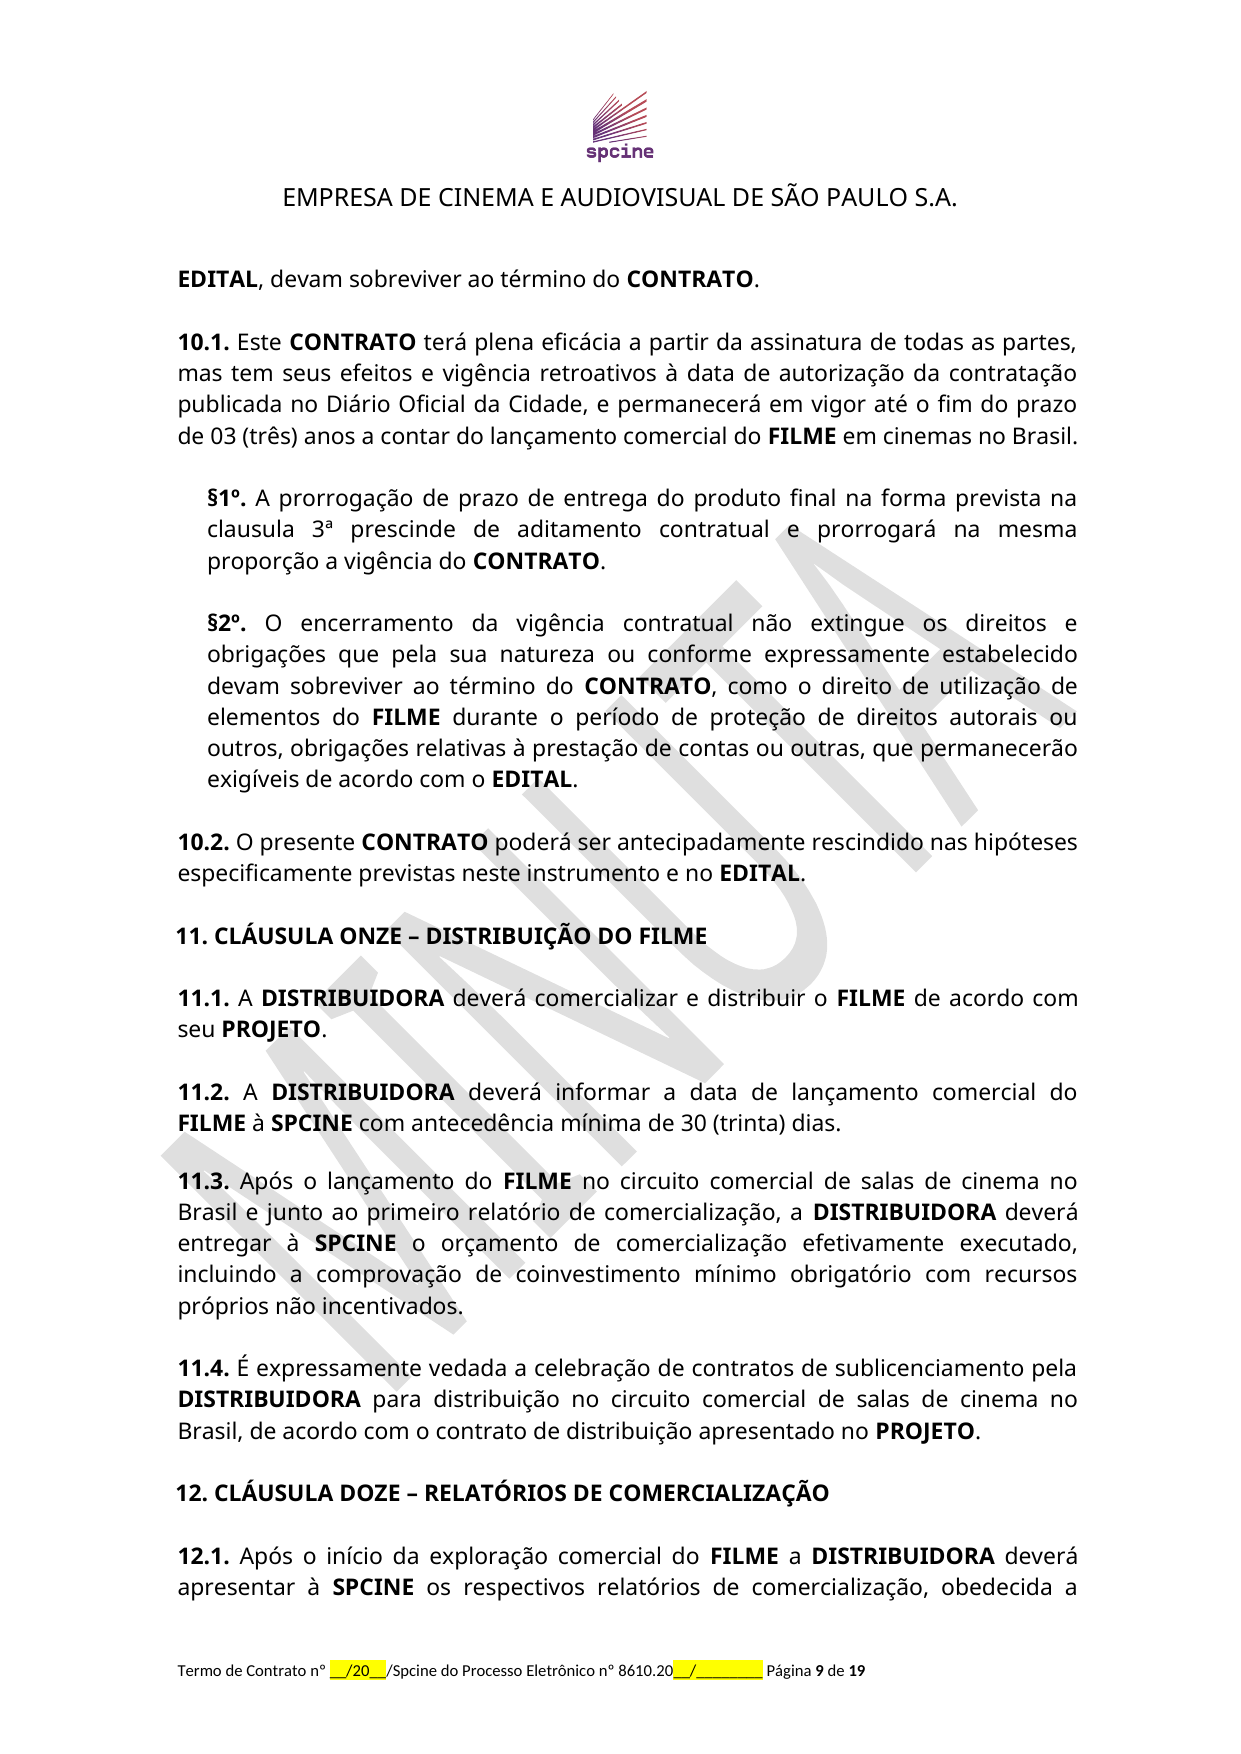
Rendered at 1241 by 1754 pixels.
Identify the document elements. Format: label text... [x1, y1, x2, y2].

text 10.1. Este CONTRATO terá plena eficácia a partir da assinatura de todas as partes, mas tem seus efeitos e vigência retroativos à data de autorização da contratação publicada no Diário Oficial da Cidade, e permanecerá em vigor até o fim do prazo de 03 (três) anos a contar do lançamento comercial do FILME em cinemas no Brasil. [177, 326, 1078, 451]
text 11.3. Após o lançamento do FILME no circuito comercial de salas de cinema no Brasil e junto ao primeiro relatório de comercialização, a DISTRIBUIDORA deverá entregar à SPCINE o orçamento de comercialização efetivamente executado, incluindo a comprovação de coinvestimento mínimo obrigatório com recursos próprios não incentivados. [177, 1165, 1078, 1321]
picture [567, 73, 674, 180]
text §2º. O encerramento da vigência contratual não extingue os direitos e obrigações que pela sua natureza ou conforme expressamente estabelecido devam sobreviver ao término do CONTRATO, como o direito de utilização de elementos do FILME durante o período de proteção de direitos autorais ou outros, obrigações relativas à prestação de contas ou outras, que permanecerão exigíveis de acordo com o EDITAL. [207, 607, 1078, 794]
text 12. CLÁUSULA DOZE – RELATÓRIOS DE COMERCIALIZAÇÃO [175, 1477, 953, 1508]
text 10.2. O presente CONTRATO poderá ser antecipadamente rescindido nas hipóteses especificamente previstas neste instrumento e no EDITAL. [177, 826, 1078, 888]
text 11.4. É expressamente vedada a celebração de contratos de sublicenciamento pela DISTRIBUIDORA para distribuição no circuito comercial de salas de cinema no Brasil, de acordo com o contrato de distribuição apresentado no PROJETO. [177, 1352, 1078, 1446]
text 11.1. A DISTRIBUIDORA deverá comercializar e distribuir o FILME de acordo com seu PROJETO. [177, 982, 1079, 1044]
text 11. CLÁUSULA ONZE – DISTRIBUIÇÃO DO FILME [175, 919, 813, 951]
text 11.2. A DISTRIBUIDORA deverá informar a data de lançamento comercial do FILME à SPCINE com antecedência mínima de 30 (trinta) dias. [177, 1076, 1079, 1138]
text §1º. A prorrogação de prazo de entrega do produto final na forma prevista na clausula 3ª prescinde de aditamento contratual e prorrogará na mesma proporção a vigência do CONTRATO. [207, 482, 1078, 576]
